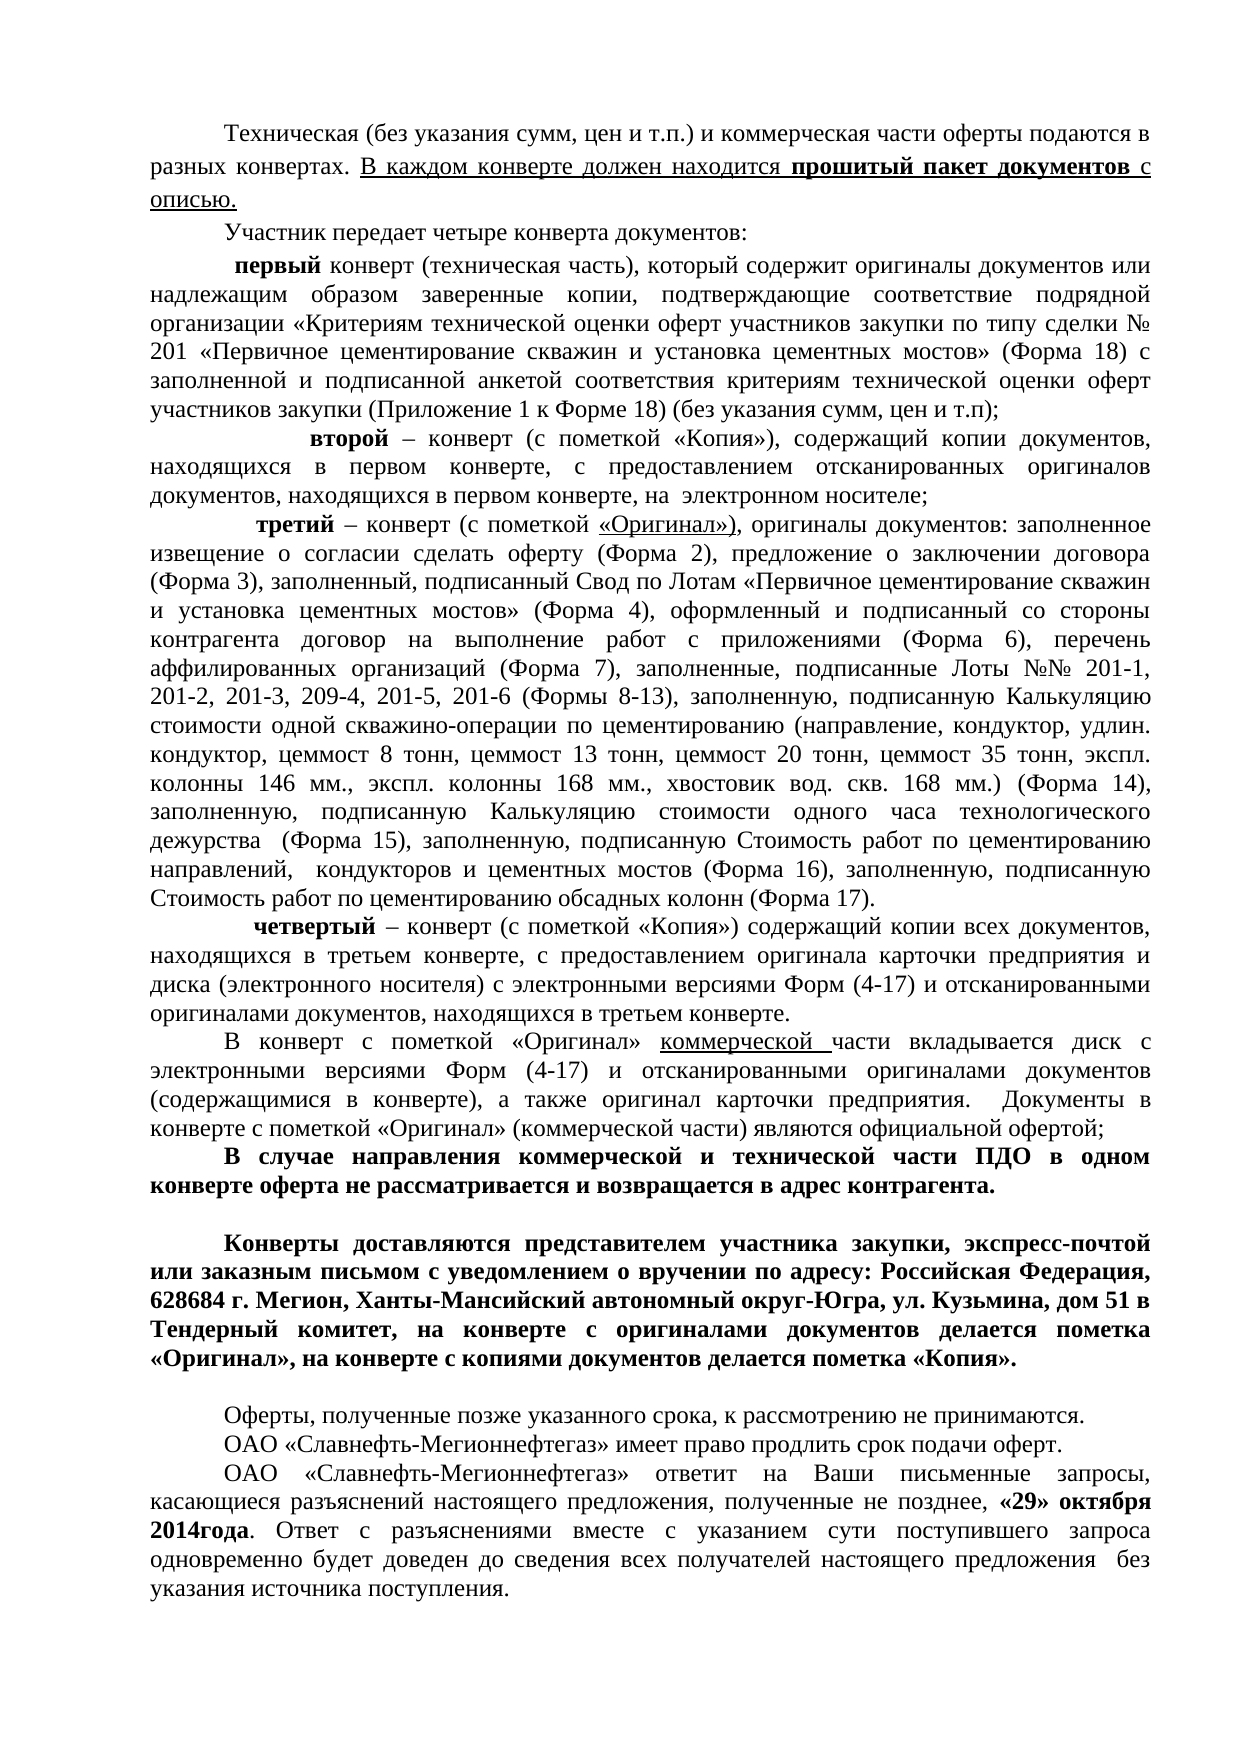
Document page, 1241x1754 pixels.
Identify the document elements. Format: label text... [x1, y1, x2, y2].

text ОАО «Славнефть-Мегионнефтегаз» имеет право продлить срок подачи оферт. [150, 1429, 1152, 1458]
text В конверт с пометкой «Оригинал» коммерческой части вкладывается диск с электронными версиями Форм (4-17) и отсканированными оригиналами документов (содержащимися в конверте), а также оригинал карточки предприятия. Документы в конверте с пометкой «Оригинал» (коммерческой части) являются официальной офертой; [150, 1026, 1152, 1141]
text В случае направления коммерческой и технической части ПДО в одном конверте оферта не рассматривается и возвращается в адрес контрагента. [150, 1141, 1152, 1199]
text второй – конверт (с пометкой «Копия»), содержащий копии документов, находящихся в первом конверте, с предоставлением отсканированных оригиналов документов, находящихся в первом конверте, на электронном носителе; [150, 423, 1152, 509]
text Участник передает четыре конверта документов: [150, 217, 1152, 246]
text Техническая (без указания сумм, цен и т.п.) и коммерческая части оферты подаются в разных конвертах. В каждом конверте должен находится прошитый пакет документов с описью. [150, 118, 1152, 213]
text Оферты, полученные позже указанного срока, к рассмотрению не принимаются. [150, 1400, 1152, 1429]
text первый конверт (техническая часть), который содержит оригиналы документов или надлежащим образом заверенные копии, подтверждающие соответствие подрядной организации «Критериям технической оценки оферт участников закупки по типу сделки № 201 «Первичное цементирование скважин и установка цементных мостов» (Форма 18) с заполненной и подписанной анкетой соответствия критериям технической оценки оферт участников закупки (Приложение 1 к Форме 18) (без указания сумм, цен и т.п); [150, 250, 1152, 423]
text третий – конверт (с пометкой «Оригинал»), оригиналы документов: заполненное извещение о согласии сделать оферту (Форма 2), предложение о заключении договора (Форма 3), заполненный, подписанный Свод по Лотам «Первичное цементирование скважин и установка цементных мостов» (Форма 4), оформленный и подписанный со стороны контрагента договор на выполнение работ с приложениями (Форма 6), перечень аффилированных организаций (Форма 7), заполненные, подписанные Лоты №№ 201-1, 201-2, 201-3, 209-4, 201-5, 201-6 (Формы 8-13), заполненную, подписанную Калькуляцию стоимости одной скважино-операции по цементированию (направление, кондуктор, удлин. кондуктор, цеммост 8 тонн, цеммост 13 тонн, цеммост 20 тонн, цеммост 35 тонн, экспл. колонны 146 мм., экспл. колонны 168 мм., хвостовик вод. скв. 168 мм.) (Форма 14), заполненную, подписанную Калькуляцию стоимости одного часа технологического дежурства (Форма 15), заполненную, подписанную Стоимость работ по цементированию направлений, кондукторов и цементных мостов (Форма 16), заполненную, подписанную Стоимость работ по цементированию обсадных колонн (Форма 17). [150, 509, 1152, 911]
text Конверты доставляются представителем участника закупки, экспресс-почтой или заказным письмом с уведомлением о вручении по адресу: Российская Федерация, 628684 г. Мегион, Ханты-Мансийский автономный округ-Югра, ул. Кузьмина, дом 51 в Тендерный комитет, на конверте с оригиналами документов делается пометка «Оригинал», на конверте с копиями документов делается пометка «Копия». [150, 1228, 1152, 1371]
text четвертый – конверт (с пометкой «Копия») содержащий копии всех документов, находящихся в третьем конверте, с предоставлением оригинала карточки предприятия и диска (электронного носителя) с электронными версиями Форм (4-17) и отсканированными оригиналами документов, находящихся в третьем конверте. [150, 911, 1152, 1026]
text ОАО «Славнефть-Мегионнефтегаз» ответит на Ваши письменные запросы, касающиеся разъяснений настоящего предложения, полученные не позднее, «29» октября 2014года. Ответ с разъяснениями вместе с указанием сути поступившего запроса одновременно будет доведен до сведения всех получателей настоящего предложения без указания источника поступления. [150, 1458, 1152, 1601]
